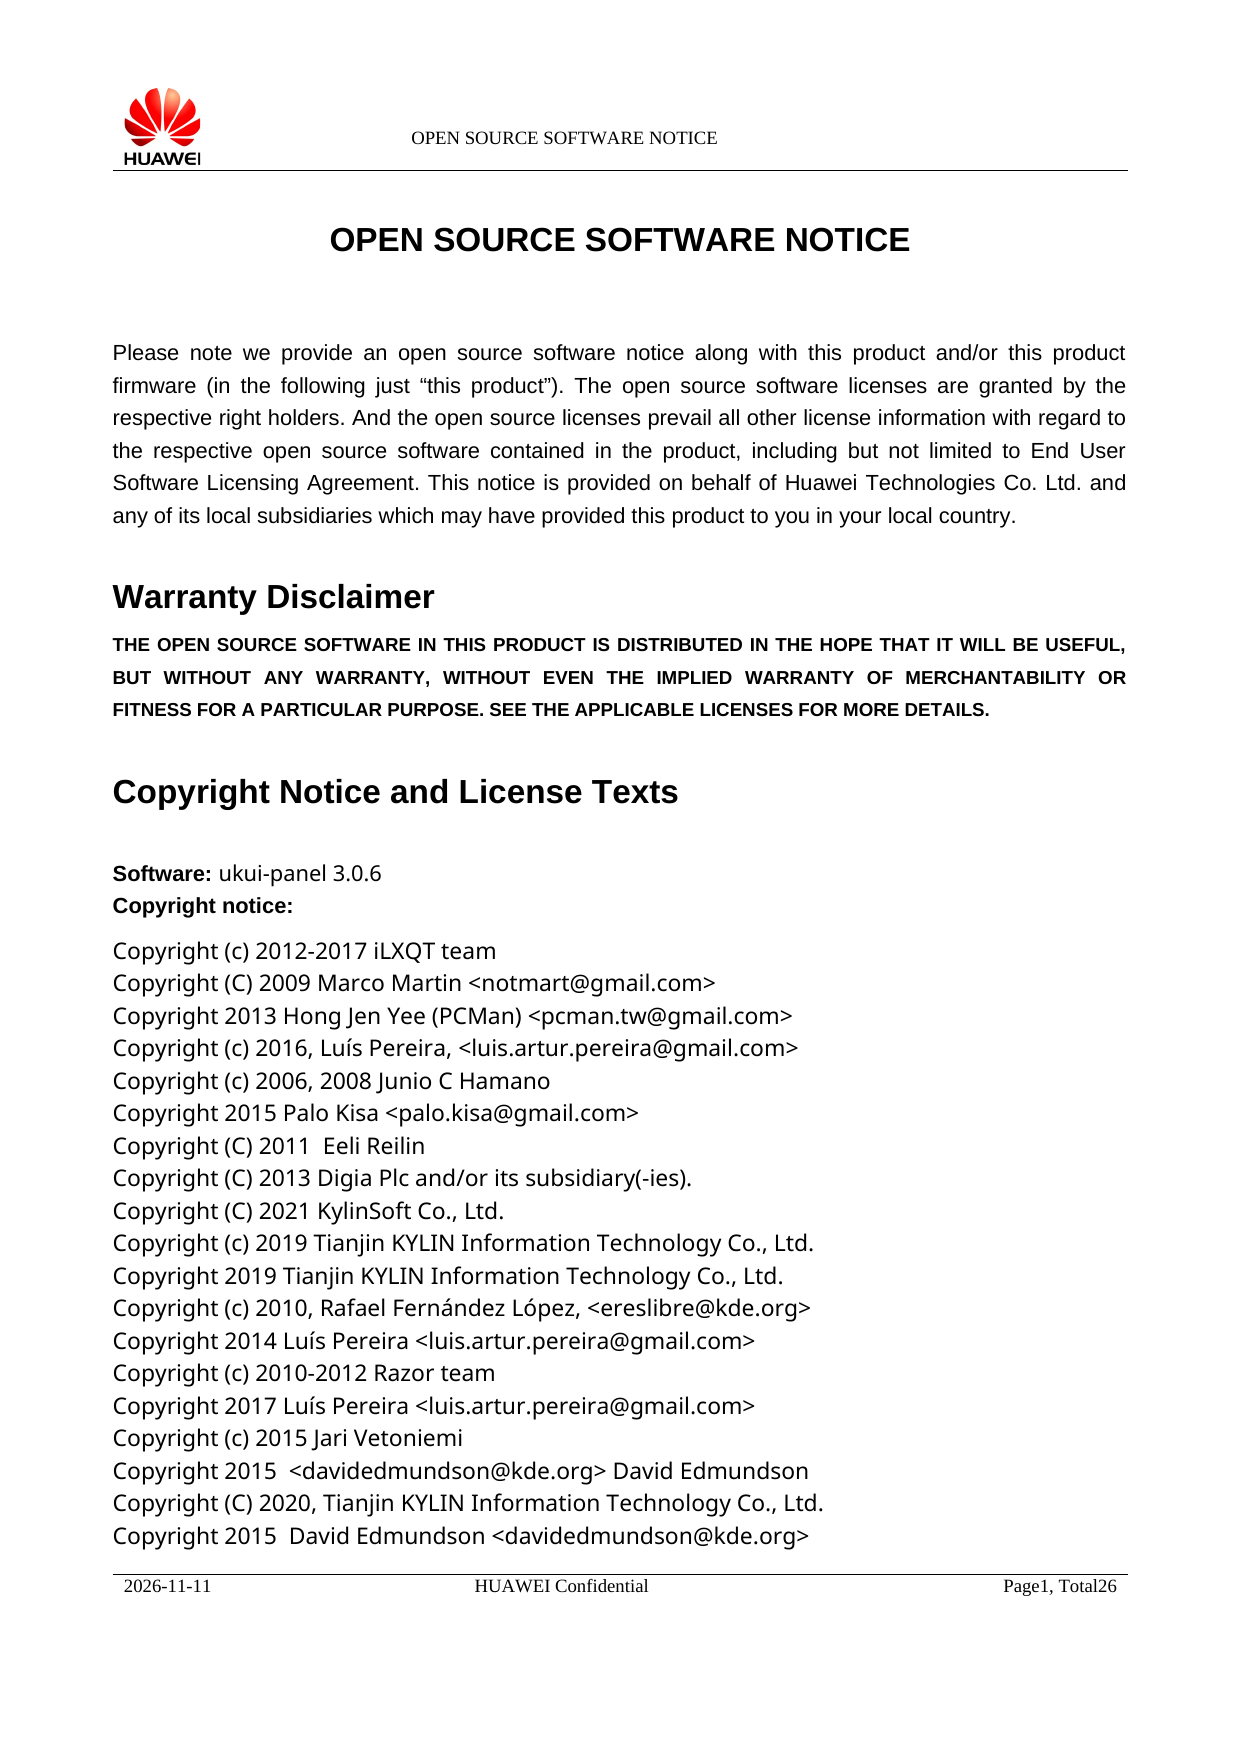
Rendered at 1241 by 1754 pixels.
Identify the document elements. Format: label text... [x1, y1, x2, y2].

text Warranty Disclaimer [112, 564, 1128, 629]
picture [124, 88, 201, 165]
text OPEN SOURCE SOFTWARE NOTICE [112, 206, 1128, 271]
title Software: ukui-panel 3.0.6 [112, 856, 1128, 889]
text The open source software in this product is distributed in the hope that it will be useful, but WITHOUT ANY WARRANTY, without even the implied warranty of MERCHANTABILITY or FITNESS FOR A PARTICULAR PURPOSE. See the applicable licenses for more details. [112, 629, 1128, 726]
text Copyright Notice and License Texts [112, 759, 1128, 824]
text Copyright notice: [112, 889, 1128, 921]
text Please note we provide an open source software notice along with this product and/or this product firmware (in the following just “this product”). The open source software licenses are granted by the respective right holders. And the open source licenses prevail all other license information with regard to the respective open source software contained in the product, including but not limited to End User Software Licensing Agreement. This notice is provided on behalf of Huawei Technologies Co. Ltd. and any of its local subsidiaries which may have provided this product to you in your local country. [112, 336, 1128, 531]
